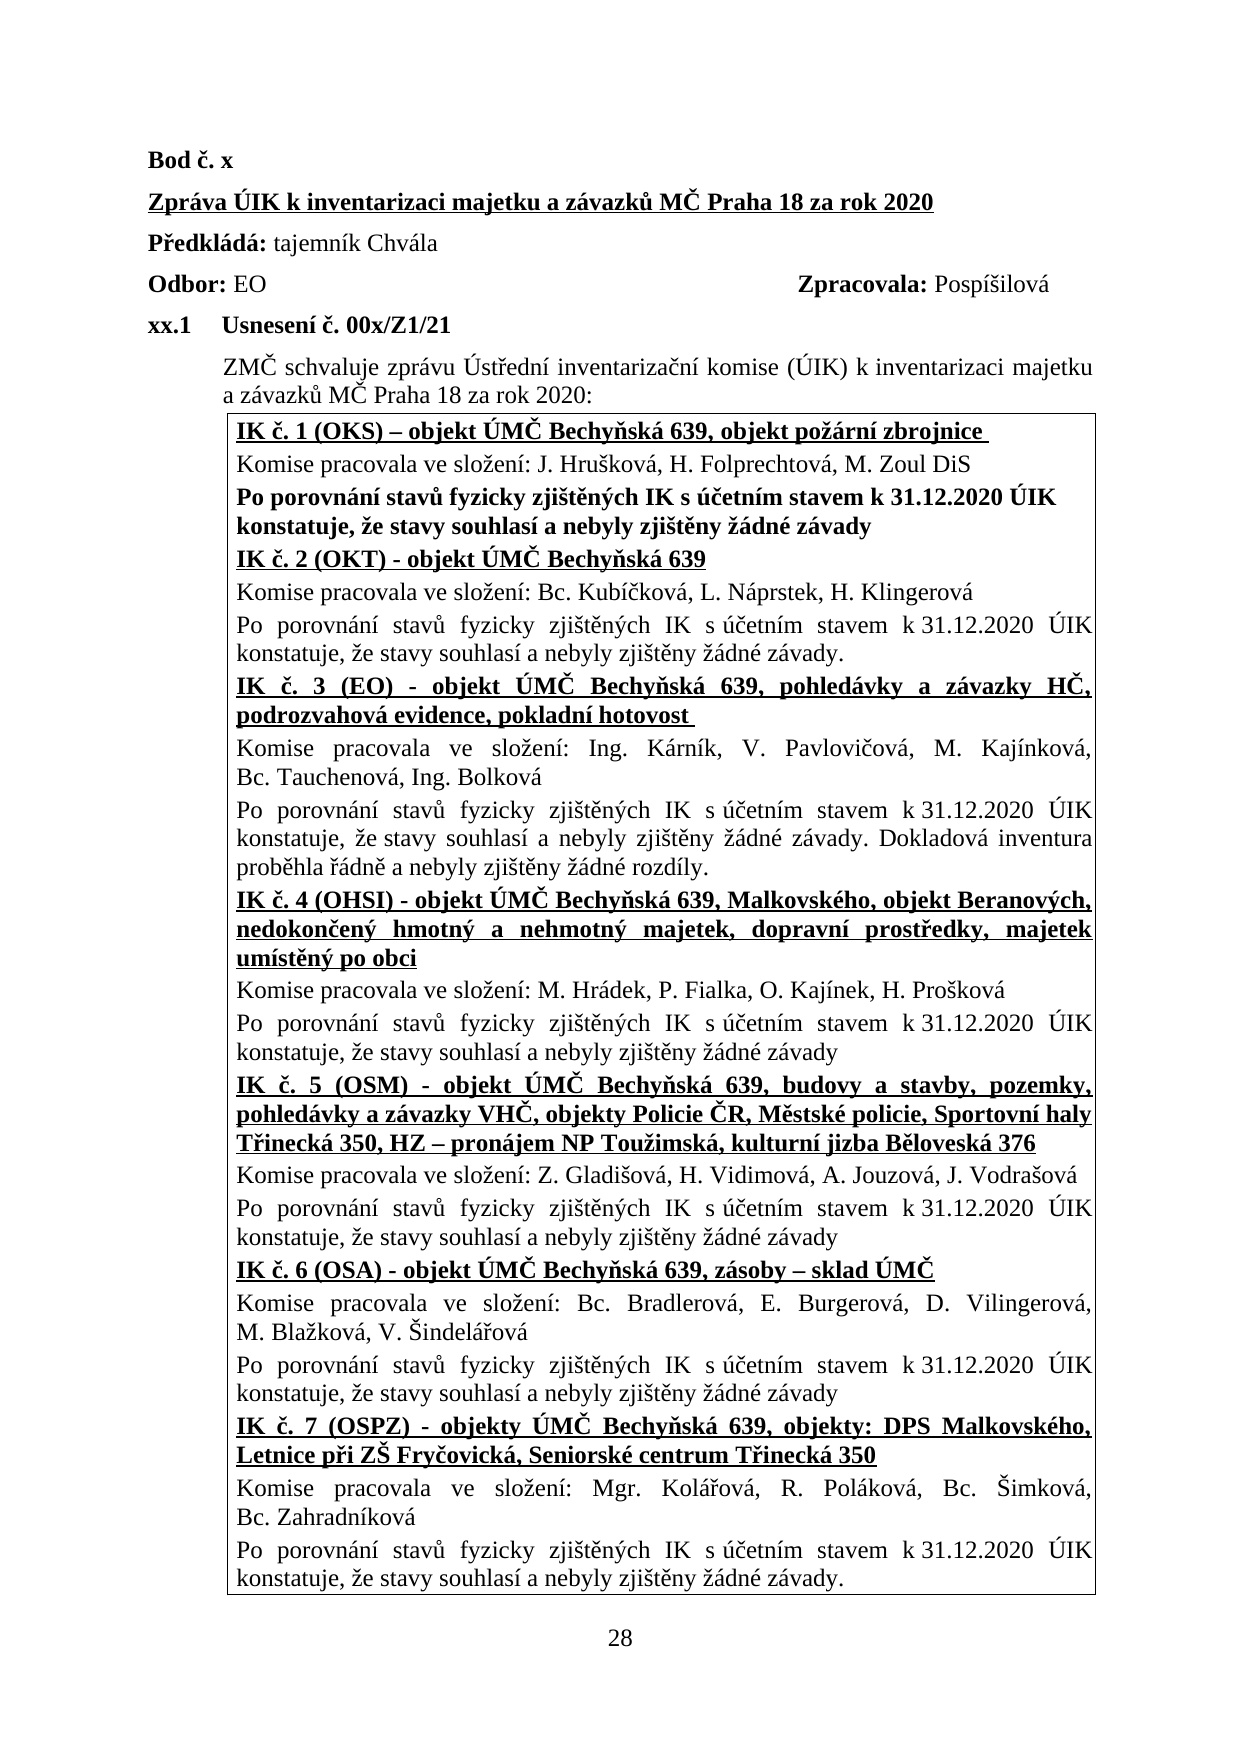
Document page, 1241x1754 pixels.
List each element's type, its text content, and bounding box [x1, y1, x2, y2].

text IK č. 5 (OSM) - objekt ÚMČ Bechyňská 639, budovy a stavby, pozemky, pohledávky a závazky VHČ, objekty Policie ČR, Městské policie, Sportovní haly Třinecká 350, HZ – pronájem NP Toužimská, kulturní jizba Běloveská 376 [228, 1067, 1095, 1156]
text Komise pracovala ve složení: Z. Gladišová, H. Vidimová, A. Jouzová, J. Vodrašová [228, 1157, 1095, 1189]
text Po porovnání stavů fyzicky zjištěných IK s účetním stavem k 31.12.2020 ÚIK konstatuje, že stavy souhlasí a nebyly zjištěny žádné závady. [228, 1532, 1095, 1594]
text Komise pracovala ve složení: Mgr. Kolářová, R. Poláková, Bc. Šimková, Bc. Zahradníková [228, 1470, 1095, 1531]
text Předkládá: tajemník Chvála [148, 228, 1093, 257]
text Komise pracovala ve složení: M. Hrádek, P. Fialka, O. Kajínek, H. Prošková [228, 972, 1095, 1004]
text Komise pracovala ve složení: Bc. Bradlerová, E. Burgerová, D. Vilingerová, M. Blažková, V. Šindelářová [228, 1285, 1095, 1346]
text Odbor: EO Zpracovala: Pospíšilová [148, 269, 1093, 298]
text Po porovnání stavů fyzicky zjištěných IK s účetním stavem k 31.12.2020 ÚIK konstatuje, že stavy souhlasí a nebyly zjištěny žádné závady [228, 1347, 1095, 1407]
text Po porovnání stavů fyzicky zjištěných IK s účetním stavem k 31.12.2020 ÚIK konstatuje, že stavy souhlasí a nebyly zjištěny žádné závady [228, 1005, 1095, 1066]
text Komise pracovala ve složení: J. Hrušková, H. Folprechtová, M. Zoul DiS [228, 446, 1095, 478]
text IK č. 4 (OHSI) - objekt ÚMČ Bechyňská 639, Malkovského, objekt Beranových, nedokončený hmotný a nehmotný majetek, dopravní prostředky, majetek umístěný po obci [228, 882, 1095, 971]
text IK č. 7 (OSPZ) - objekty ÚMČ Bechyňská 639, objekty: DPS Malkovského, Letnice při ZŠ Fryčovická, Seniorské centrum Třinecká 350 [228, 1408, 1095, 1469]
text Po porovnání stavů fyzicky zjištěných IK s účetním stavem k 31.12.2020 ÚIK konstatuje, že stavy souhlasí a nebyly zjištěny žádné závady [228, 1190, 1095, 1251]
text IK č. 2 (OKT) - objekt ÚMČ Bechyňská 639 [228, 541, 1095, 573]
text xx.1 Usnesení č. 00x/Z1/21 [148, 310, 1093, 339]
text IK č. 1 (OKS) – objekt ÚMČ Bechyňská 639, objekt požární zbrojnice [228, 414, 1095, 445]
text Po porovnání stavů fyzicky zjištěných IK s účetním stavem k 31.12.2020 ÚIK konstatuje, že stavy souhlasí a nebyly zjištěny žádné závady. Dokladová inventura proběhla řádně a nebyly zjištěny žádné rozdíly. [228, 792, 1095, 881]
text Po porovnání stavů fyzicky zjištěných IK s účetním stavem k 31.12.2020 ÚIK konstatuje, že stavy souhlasí a nebyly zjištěny žádné závady. [228, 607, 1095, 667]
text Komise pracovala ve složení: Ing. Kárník, V. Pavlovičová, M. Kajínková, Bc. Tauchenová, Ing. Bolková [228, 730, 1095, 791]
subtitle Zpráva ÚIK k inventarizaci majetku a závazků MČ Praha 18 za rok 2020 [148, 187, 1093, 215]
text IK č. 6 (OSA) - objekt ÚMČ Bechyňská 639, zásoby – sklad ÚMČ [228, 1252, 1095, 1284]
text Komise pracovala ve složení: Bc. Kubíčková, L. Náprstek, H. Klingerová [228, 574, 1095, 606]
text Bod č. x [148, 145, 1093, 174]
text ZMČ schvaluje zprávu Ústřední inventarizační komise (ÚIK) k inventarizaci majetku a závazků MČ Praha 18 za rok 2020: [223, 352, 1093, 409]
title Po porovnání stavů fyzicky zjištěných IK s účetním stavem k 31.12.2020 ÚIK konstatuje, že stavy souhlasí a nebyly zjištěny žádné závady [228, 479, 1095, 540]
text IK č. 3 (EO) - objekt ÚMČ Bechyňská 639, pohledávky a závazky HČ, podrozvahová evidence, pokladní hotovost [228, 668, 1095, 729]
